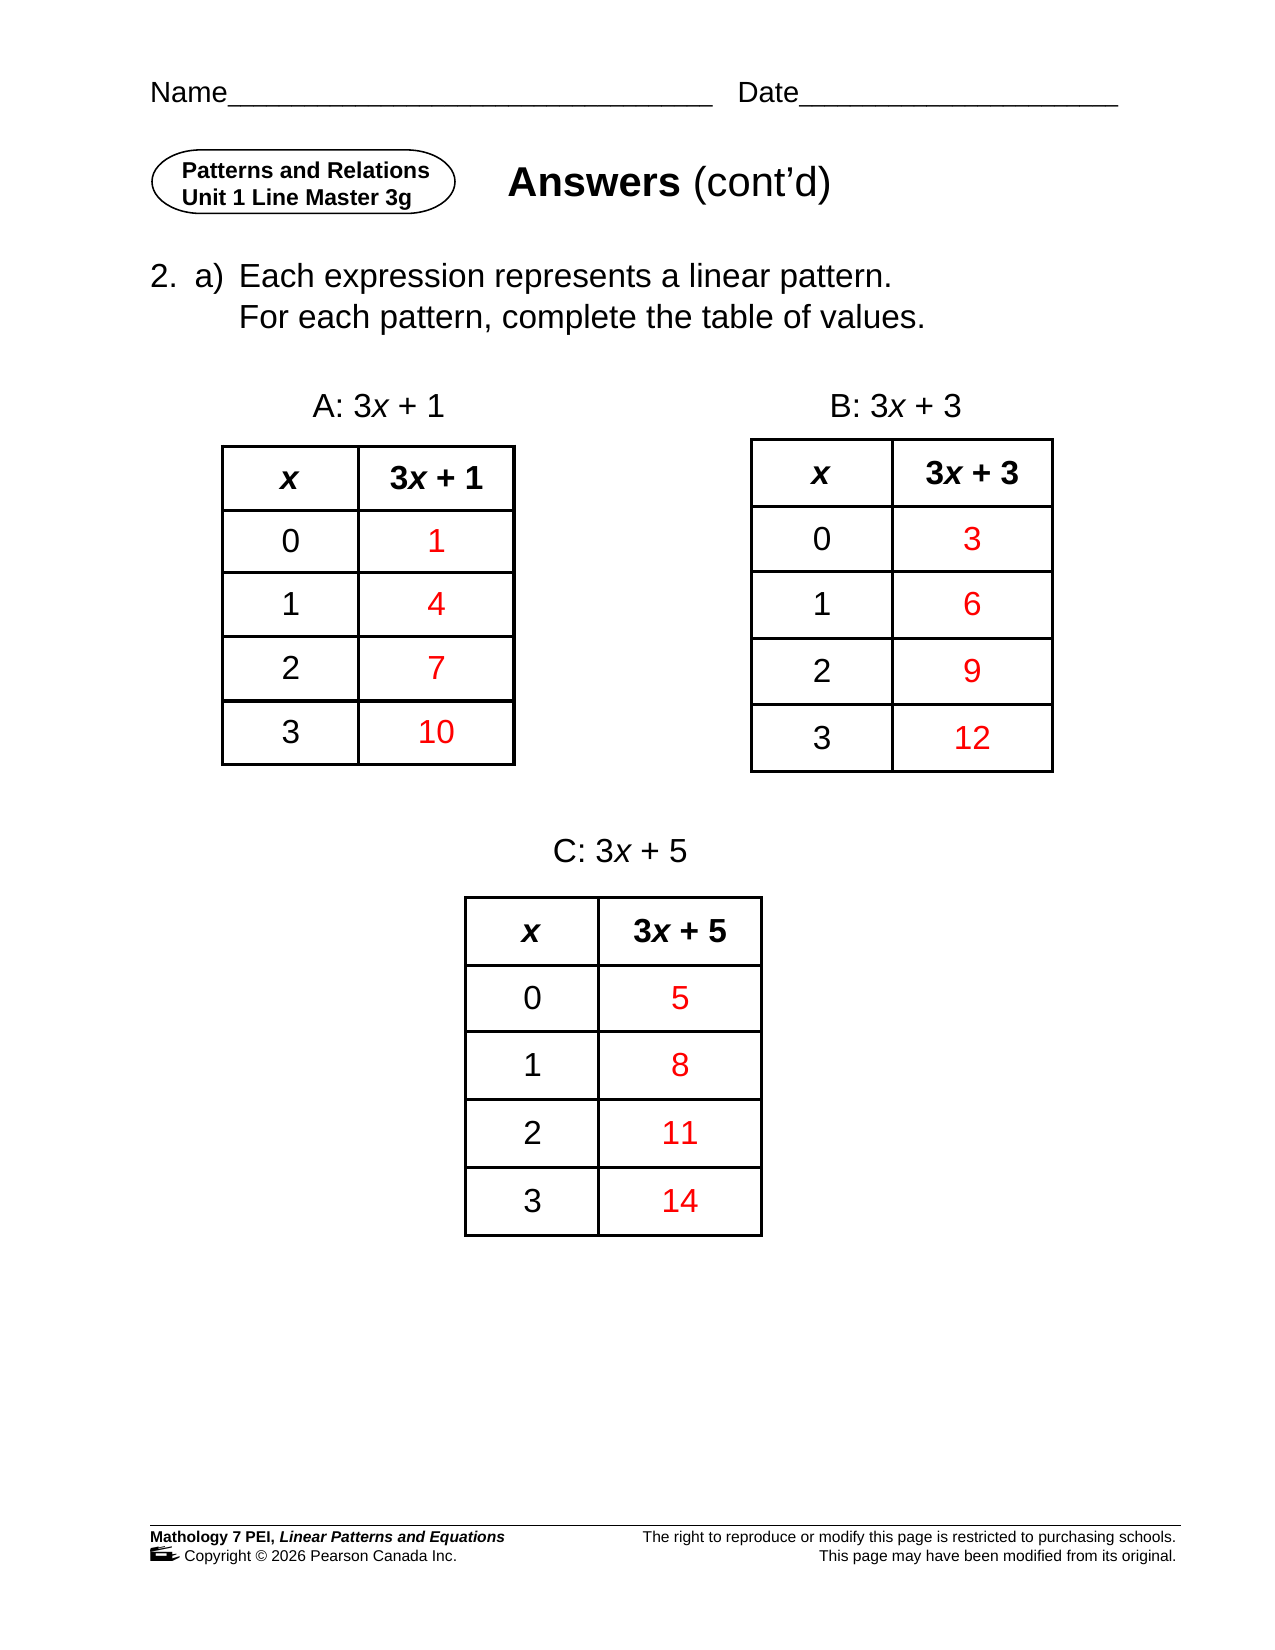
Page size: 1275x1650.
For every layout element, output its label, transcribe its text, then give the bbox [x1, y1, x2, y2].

table_cell 1 [467, 1033, 597, 1098]
table_header 3x + 1 [360, 448, 512, 509]
table_cell 1 [753, 573, 891, 637]
text C: 3x + 5 [239, 831, 1181, 869]
table_cell 1 [360, 512, 512, 571]
table_cell 3 [894, 508, 1051, 570]
text 2. a) Each expression represents a linear pattern. For each pattern, complete the table of values. [150, 256, 1181, 367]
table_cell 3 [467, 1169, 597, 1234]
table_header 3x + 3 [894, 441, 1051, 505]
table_cell 3 [224, 703, 357, 763]
table_cell 4 [360, 574, 512, 635]
picture [150, 1546, 180, 1561]
table_cell 11 [600, 1101, 760, 1166]
table_cell 0 [753, 508, 891, 570]
table_cell 6 [894, 573, 1051, 637]
table_cell 3 [753, 706, 891, 770]
table_cell 0 [467, 967, 597, 1030]
table_cell 14 [600, 1169, 760, 1234]
table_cell 7 [360, 638, 512, 699]
table_cell 1 [224, 574, 357, 635]
table_cell 8 [600, 1033, 760, 1098]
table_header x [753, 441, 891, 505]
table_cell 2 [467, 1101, 597, 1166]
table_header x [224, 448, 357, 509]
table_cell 12 [894, 706, 1051, 770]
table_cell 2 [224, 638, 357, 699]
table_cell 0 [224, 512, 357, 571]
table_cell 10 [360, 703, 512, 763]
text A: 3x + 1 B: 3x + 3 [239, 386, 1181, 424]
table_cell 5 [600, 967, 760, 1030]
table_header 3x + 5 [600, 899, 760, 964]
table_cell 9 [894, 640, 1051, 703]
table_cell 2 [753, 640, 891, 703]
table_header x [467, 899, 597, 964]
